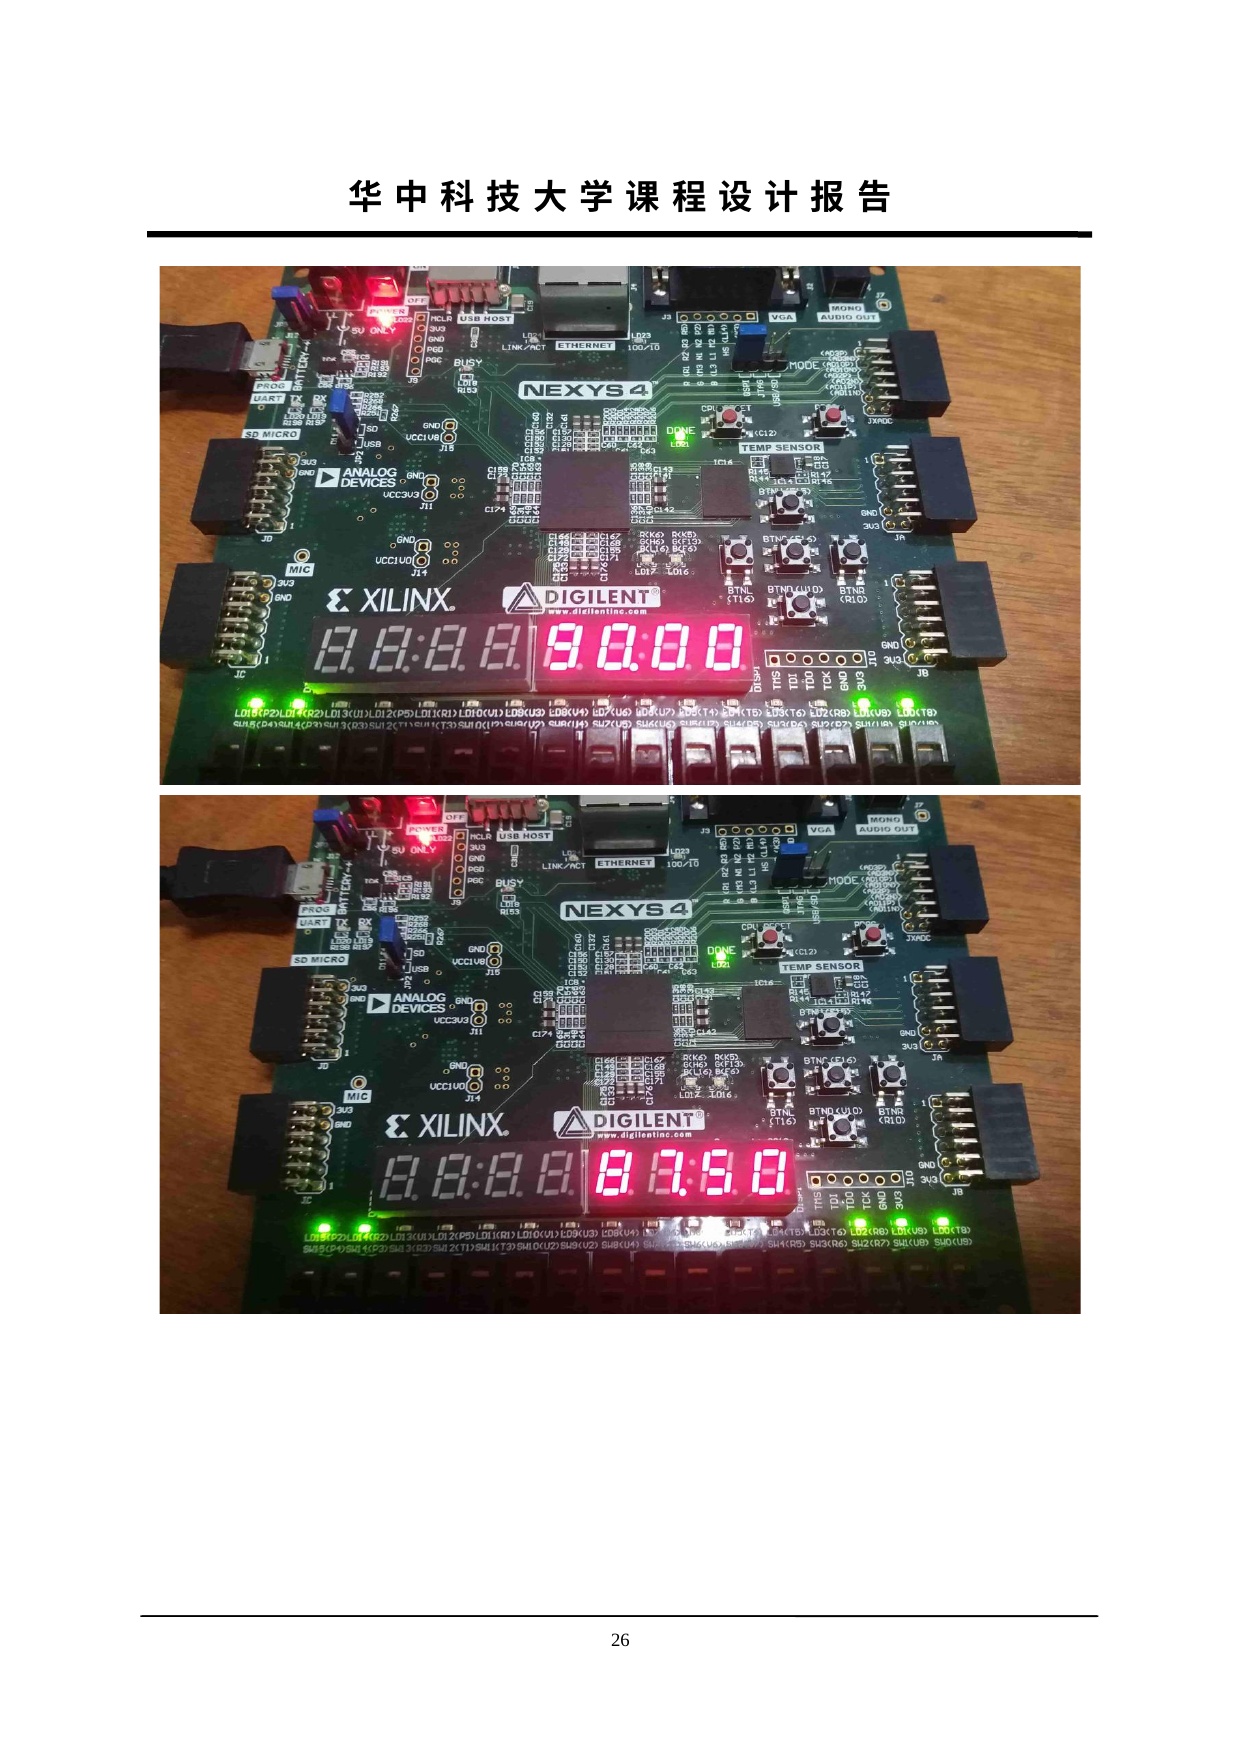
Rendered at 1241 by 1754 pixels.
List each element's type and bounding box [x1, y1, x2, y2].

picture [159, 266, 1081, 785]
picture [159, 795, 1081, 1314]
